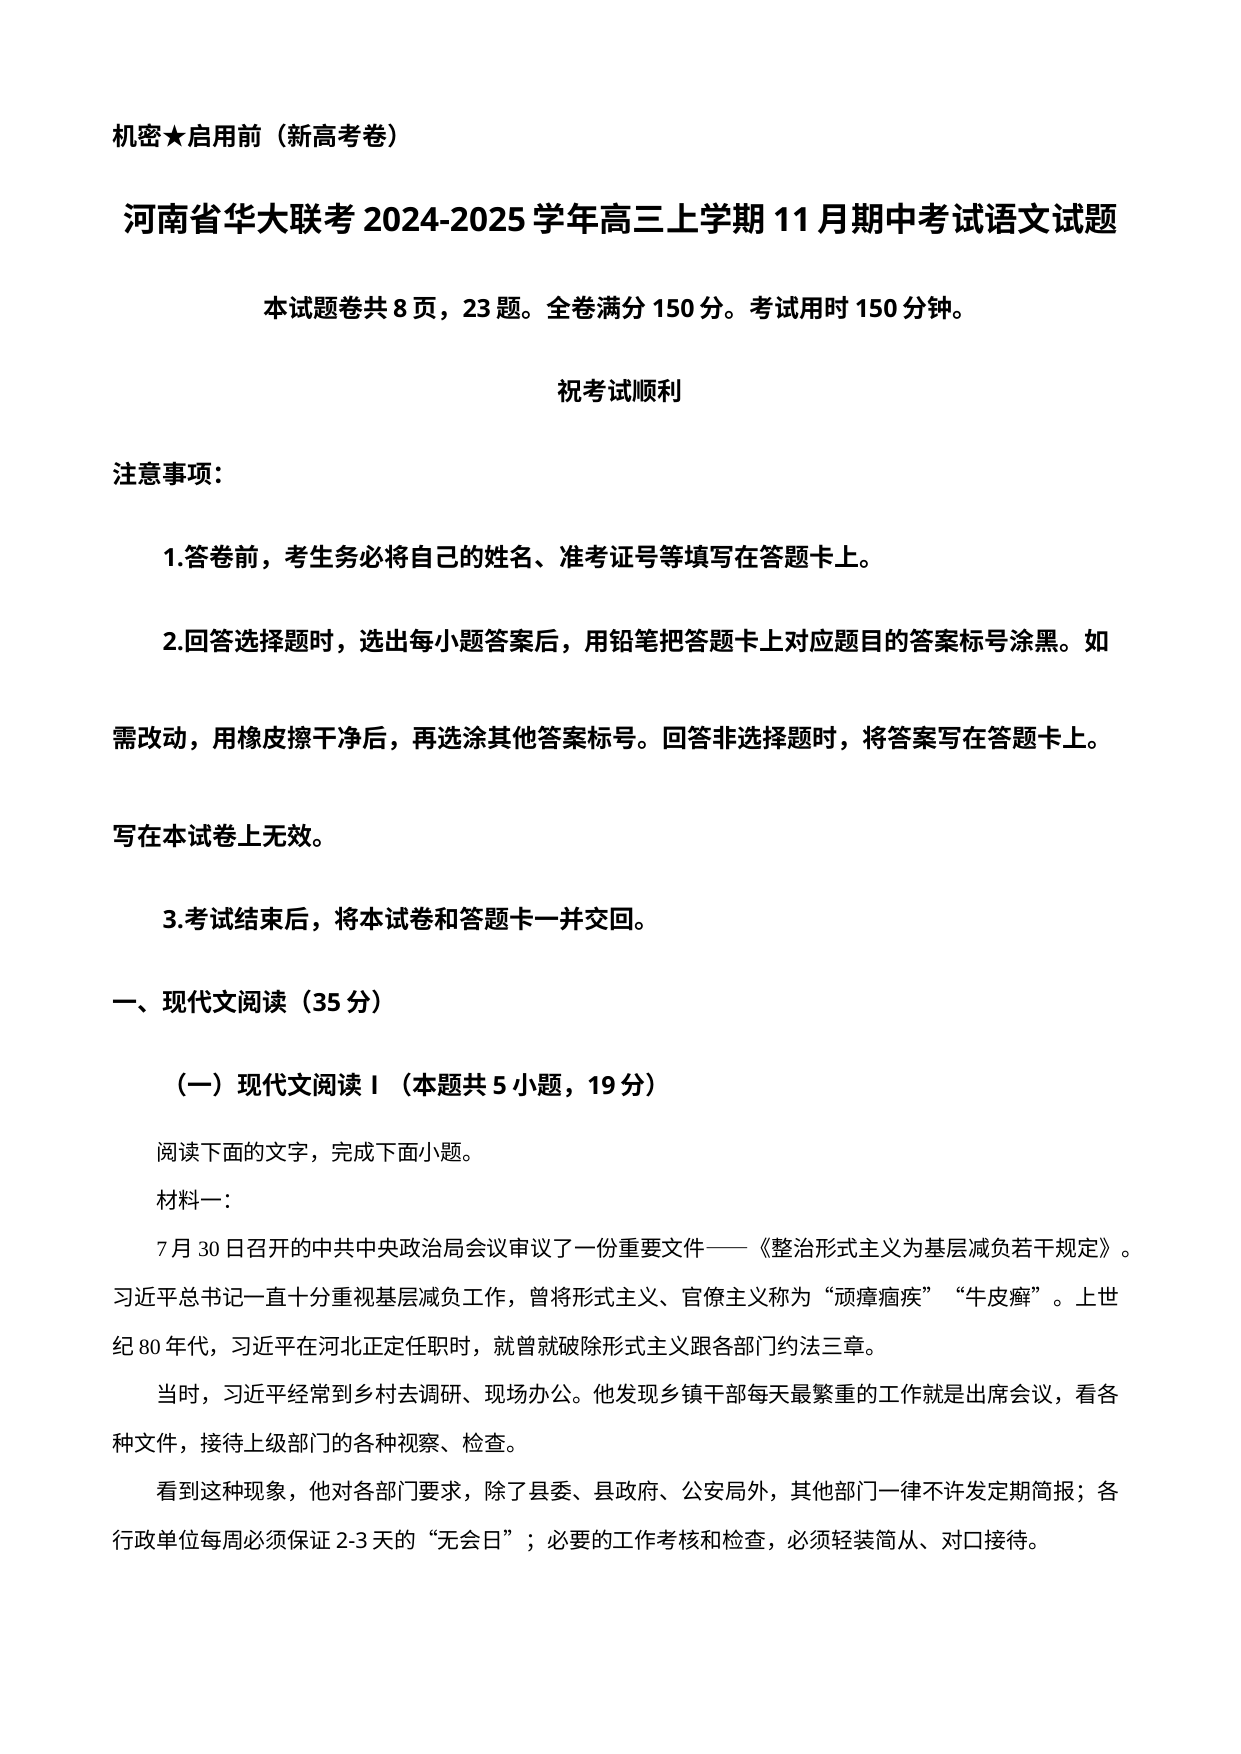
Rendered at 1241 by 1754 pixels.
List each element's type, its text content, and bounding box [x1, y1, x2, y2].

text 河南省华大联考2024-2025学年高三上学期11月期中考试语文试题 [112, 185, 1128, 250]
text 7月30日召开的中共中央政治局会议审议了一份重要文件——《整治形式主义为基层减负若干规定》。习近平总书记一直十分重视基层减负工作，曾将形式主义、官僚主义称为“顽瘴痼疾”“牛皮癣”。上世纪80年代，习近平在河北正定任职时，就曾就破除形式主义跟各部门约法三章。 [112, 1231, 1128, 1361]
text 阅读下面的文字，完成下面小题。 [112, 1134, 1128, 1167]
text 机密★启用前（新高考卷） [112, 102, 1128, 167]
text 当时，习近平经常到乡村去调研、现场办公。他发现乡镇干部每天最繁重的工作就是出席会议，看各种文件，接待上级部门的各种视察、检查。 [112, 1377, 1128, 1458]
text 一、现代文阅读（35分） [112, 968, 1128, 1033]
text 3.考试结束后，将本试卷和答题卡一并交回。 [112, 885, 1128, 950]
text 1.答卷前，考生务必将自己的姓名、准考证号等填写在答题卡上。 [112, 523, 1128, 588]
text 本试题卷共8页，23题。全卷满分 150分。考试用时150分钟。 [112, 274, 1128, 339]
text 材料一： [112, 1182, 1128, 1215]
text （一）现代文阅读Ⅰ（本题共5小题，19分） [112, 1051, 1128, 1116]
text 看到这种现象，他对各部门要求，除了县委、县政府、公安局外，其他部门一律不许发定期简报；各行政单位每周必须保证2-3天的“无会日”；必要的工作考核和检查，必须轻装简从、对口接待。 [112, 1474, 1128, 1555]
text 祝考试顺利 [112, 357, 1128, 422]
text 2.回答选择题时，选出每小题答案后，用铅笔把答题卡上对应题目的答案标号涂黑。如需改动，用橡皮擦干净后，再选涂其他答案标号。回答非选择题时，将答案写在答题卡上。写在本试卷上无效。 [112, 607, 1128, 867]
text 注意事项： [112, 440, 1128, 505]
